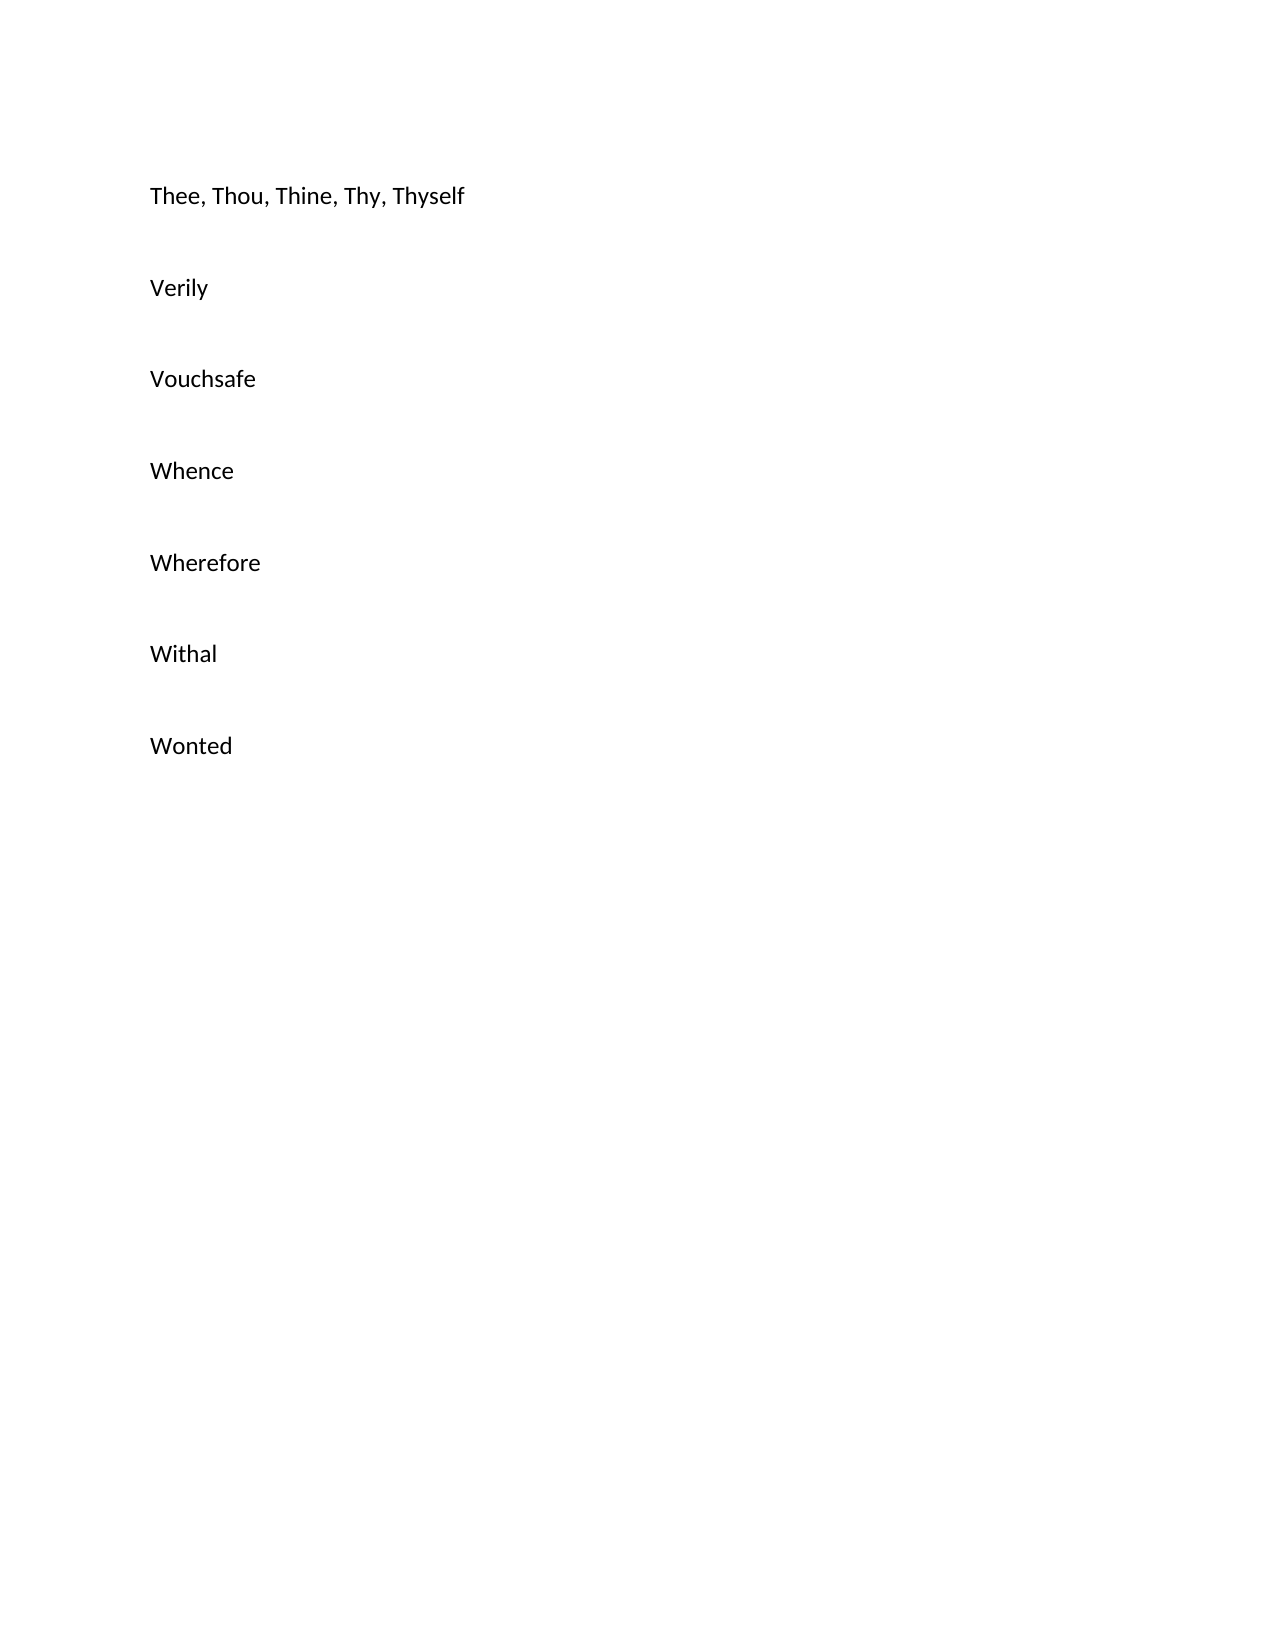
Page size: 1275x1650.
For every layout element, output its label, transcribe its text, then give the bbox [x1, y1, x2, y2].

text Whence [150, 455, 1125, 486]
text Withal [150, 638, 1125, 669]
text Wherefore [150, 547, 1125, 577]
text Vouchsafe [150, 364, 1125, 394]
text Wonted [150, 730, 1125, 788]
text Thee, Thou, Thine, Thy, Thyself [150, 181, 1125, 211]
text Verily [150, 272, 1125, 303]
